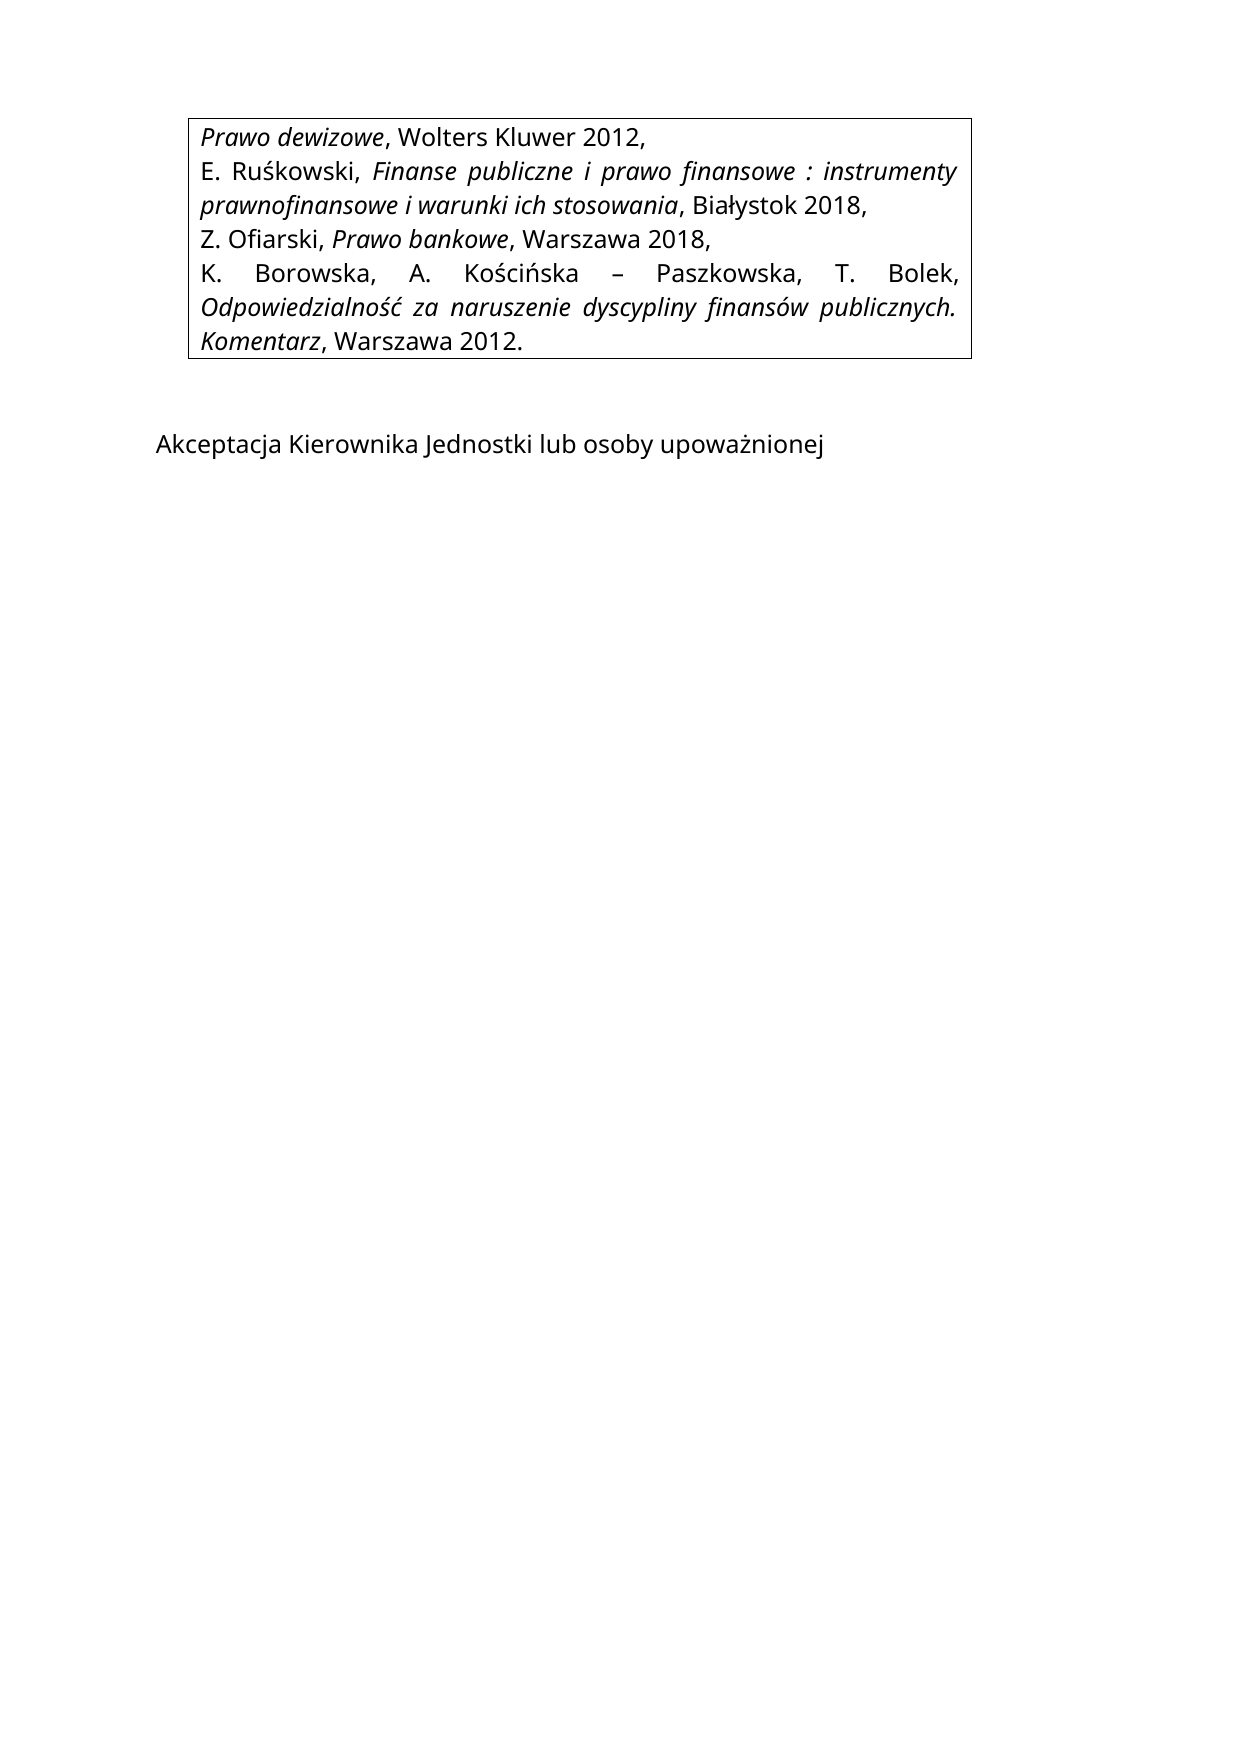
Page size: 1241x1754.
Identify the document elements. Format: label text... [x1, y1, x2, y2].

text Akceptacja Kierownika Jednostki lub osoby upoważnionej [156, 427, 1122, 461]
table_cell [189, 119, 971, 358]
